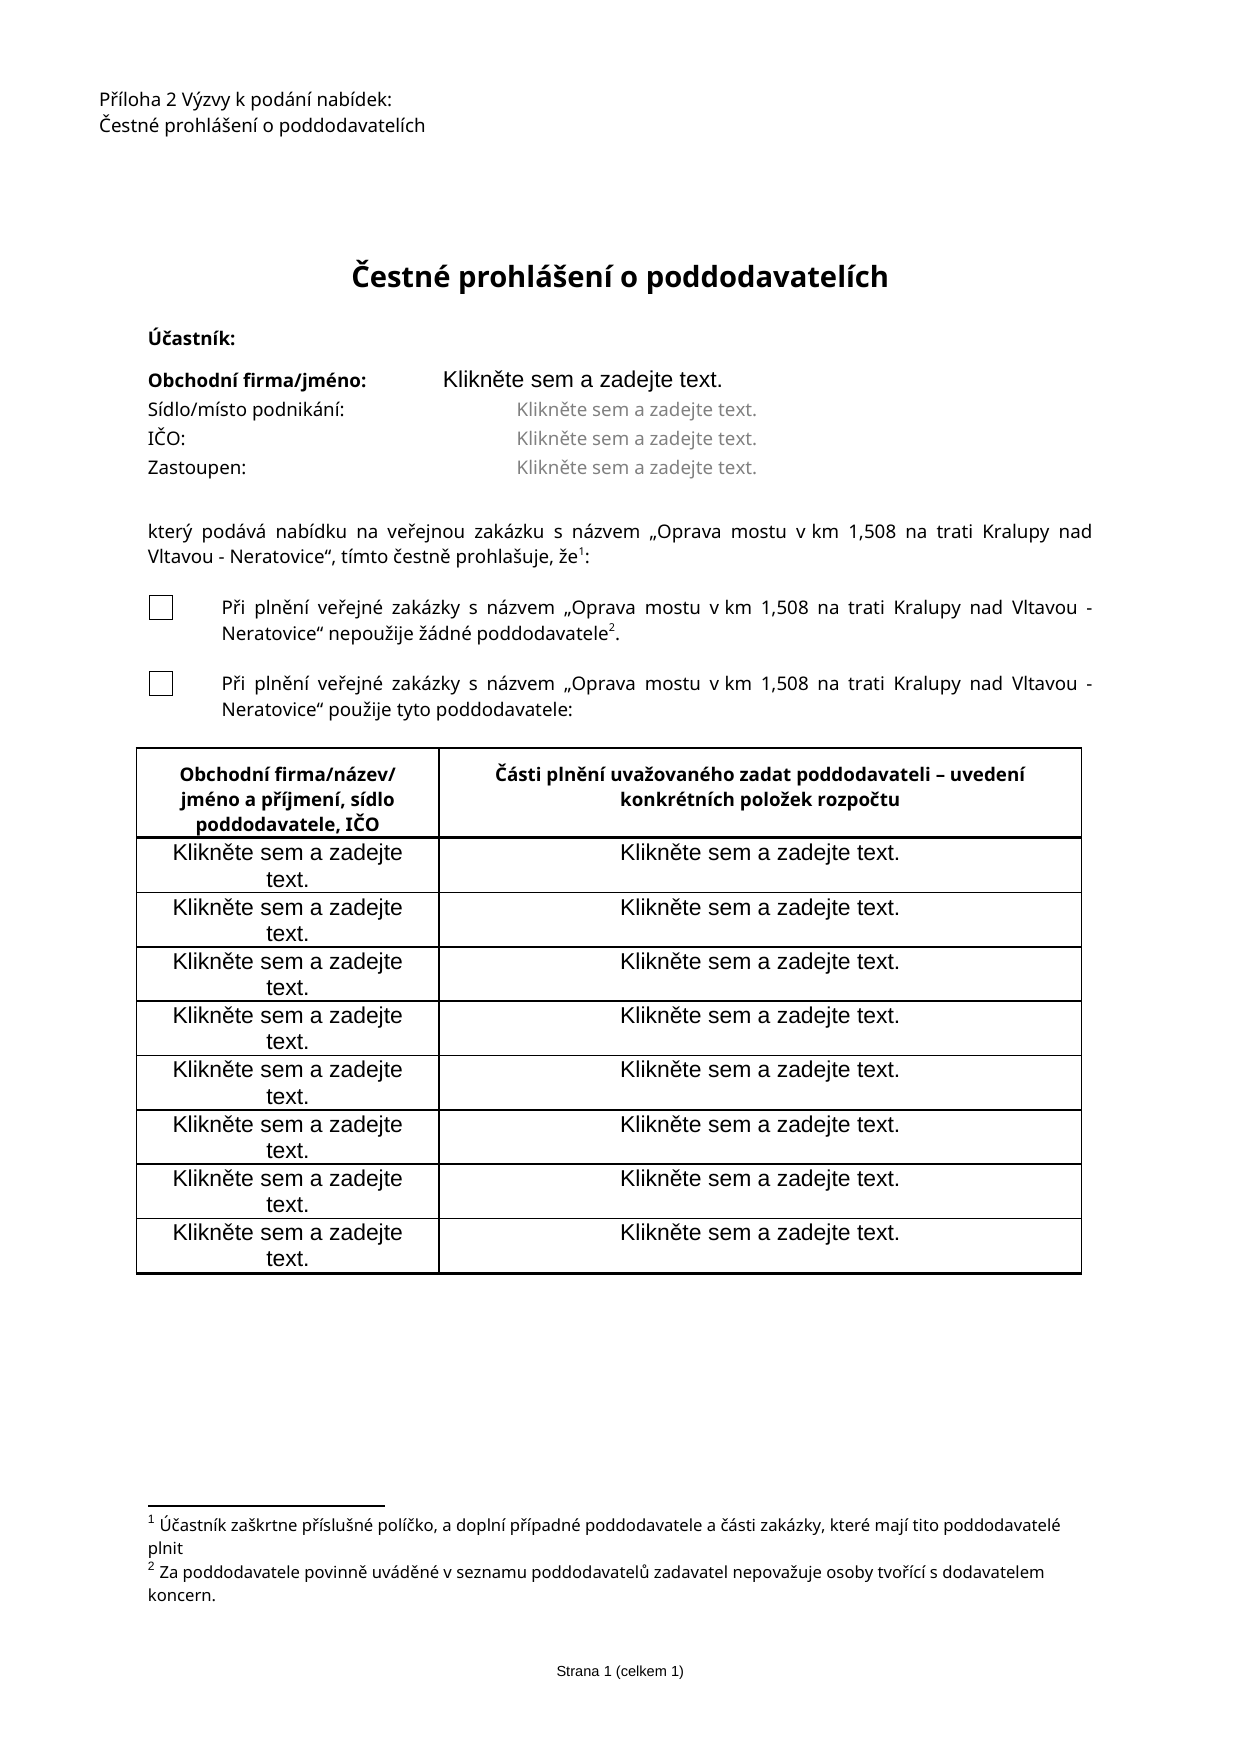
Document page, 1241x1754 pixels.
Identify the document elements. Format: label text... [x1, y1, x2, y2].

text Sídlo/místo podnikání: [148, 393, 1093, 422]
text Při plnění veřejné zakázky s názvem „Oprava mostu v km 1,508 na trati Kralupy nad Vltavou - Neratovice“ použije tyto poddodavatele: [148, 670, 1093, 721]
text Při plnění veřejné zakázky s názvem „Oprava mostu v km 1,508 na trati Kralupy nad Vltavou - Neratovice“ nepoužije žádné poddodavatele. [148, 594, 1093, 645]
title Čestné prohlášení o poddodavatelích [148, 256, 1093, 296]
text IČO: [148, 422, 1093, 451]
text který podává nabídku na veřejnou zakázku s názvem „Oprava mostu v km 1,508 na trati Kralupy nad Vltavou - Neratovice“, tímto čestně prohlašuje, že: [148, 518, 1093, 569]
table_header Části plnění uvažovaného zadat poddodavateli – uvedení konkrétních položek rozpočtu [440, 749, 1081, 836]
text Účastník: [148, 321, 1093, 352]
text Zastoupen: [148, 451, 1093, 480]
table_header Obchodní firma/název/ jméno a příjmení, sídlo poddodavatele, IČO [137, 749, 438, 836]
text Obchodní firma/jméno: [148, 364, 1093, 393]
